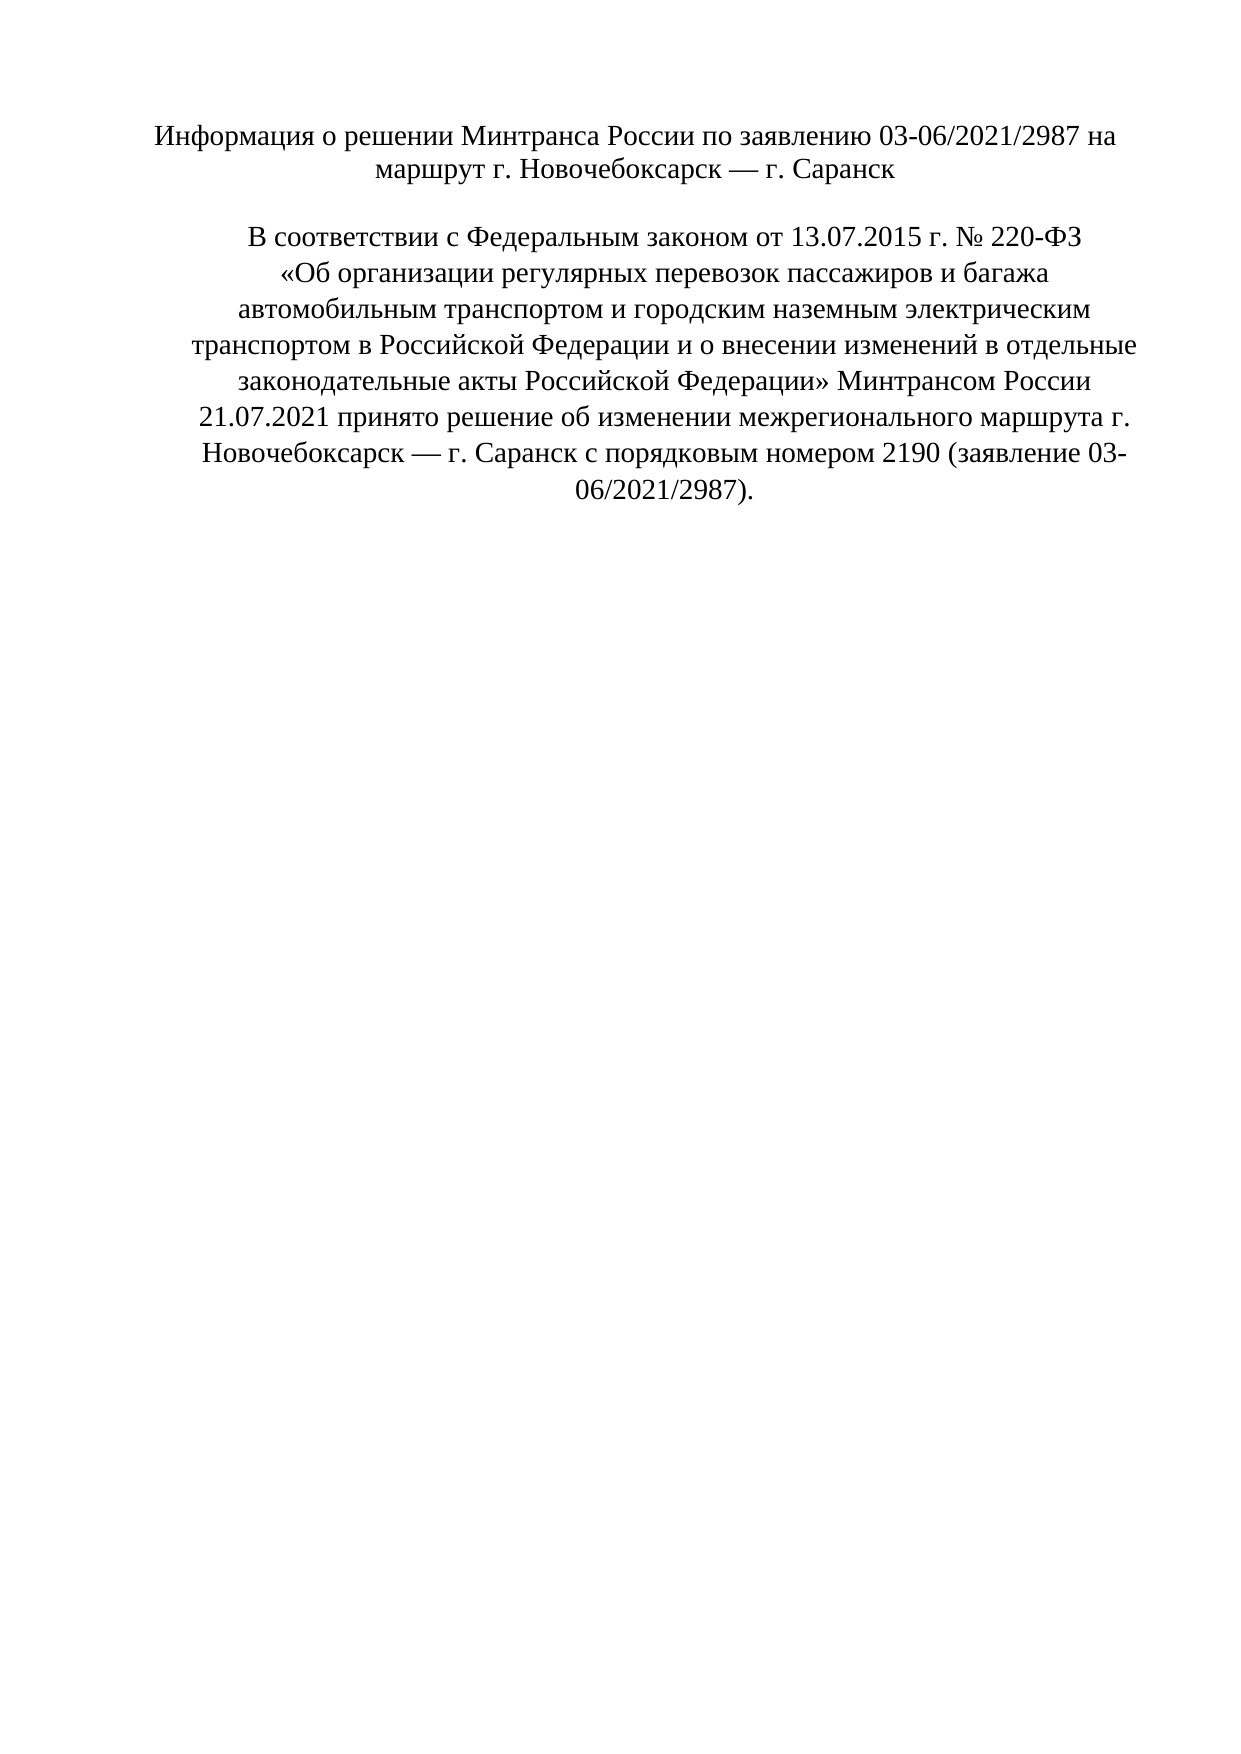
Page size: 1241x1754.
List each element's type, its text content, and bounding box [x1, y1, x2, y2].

text В соответствии с Федеральным законом от 13.07.2015 г. № 220-ФЗ «Об организации регулярных перевозок пассажиров и багажа автомобильным транспортом и городским наземным электрическим транспортом в Российской Федерации и о внесении изменений в отдельные законодательные акты Российской Федерации» Минтрансом России 21.07.2021 принято решение об изменении межрегионального маршрута г. Новочебоксарск — г. Саранск с порядковым номером 2190 (заявление 03-06/2021/2987). [177, 219, 1152, 505]
text Информация о решении Минтранса России по заявлению 03-06/2021/2987 на маршрут г. Новочебоксарск — г. Саранск [118, 118, 1152, 185]
